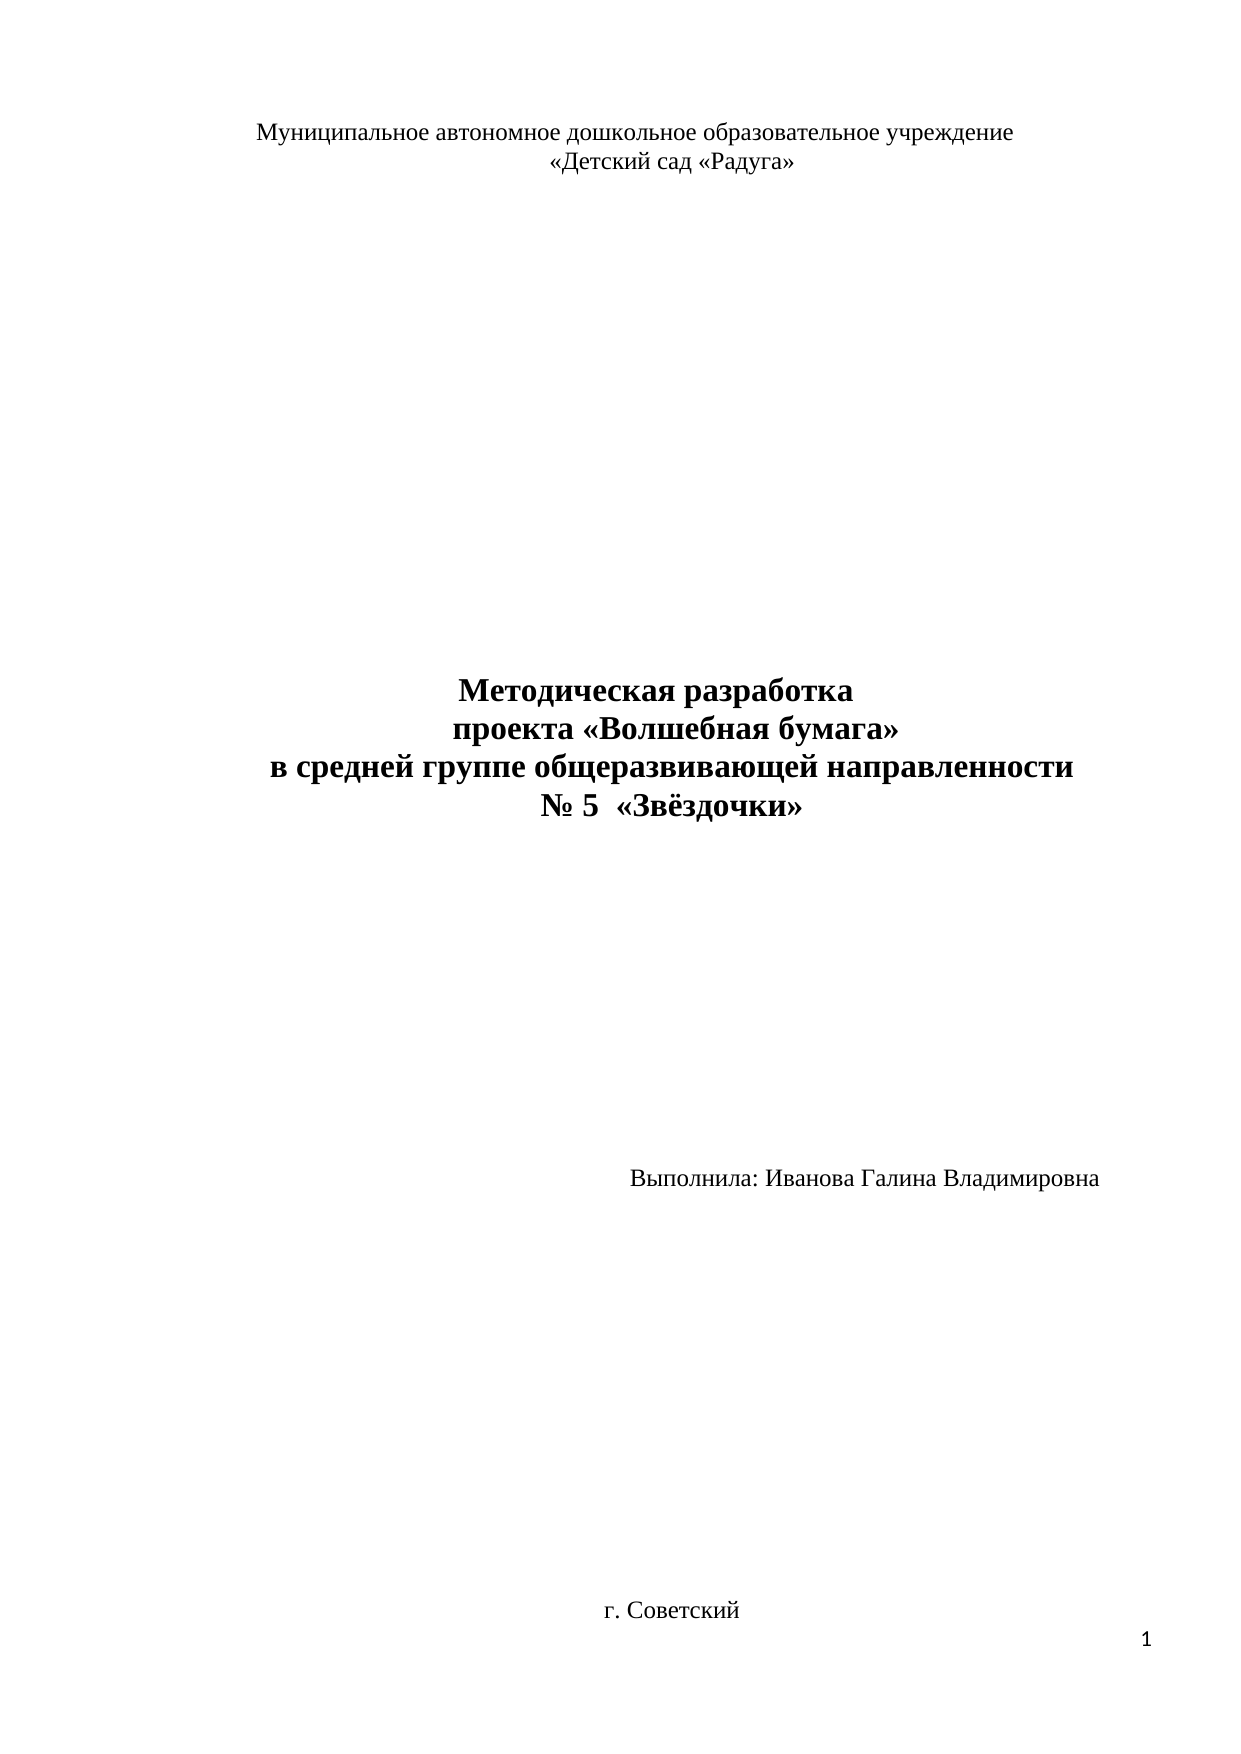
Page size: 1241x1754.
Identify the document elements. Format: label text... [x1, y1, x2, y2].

text Муниципальное автономное дошкольное образовательное учреждение [118, 117, 1152, 146]
text в средней группе общеразвивающей направленности [118, 747, 1152, 785]
text «Детский сад «Радуга» [118, 146, 1152, 175]
text Выполнила: Иванова Галина Владимировна [118, 1163, 1152, 1192]
text Методическая разработка [118, 670, 1152, 708]
text г. Советский [118, 1595, 1152, 1623]
text № 5 «Звёздочки» [118, 785, 1152, 823]
text проекта «Волшебная бумага» [118, 708, 1152, 747]
